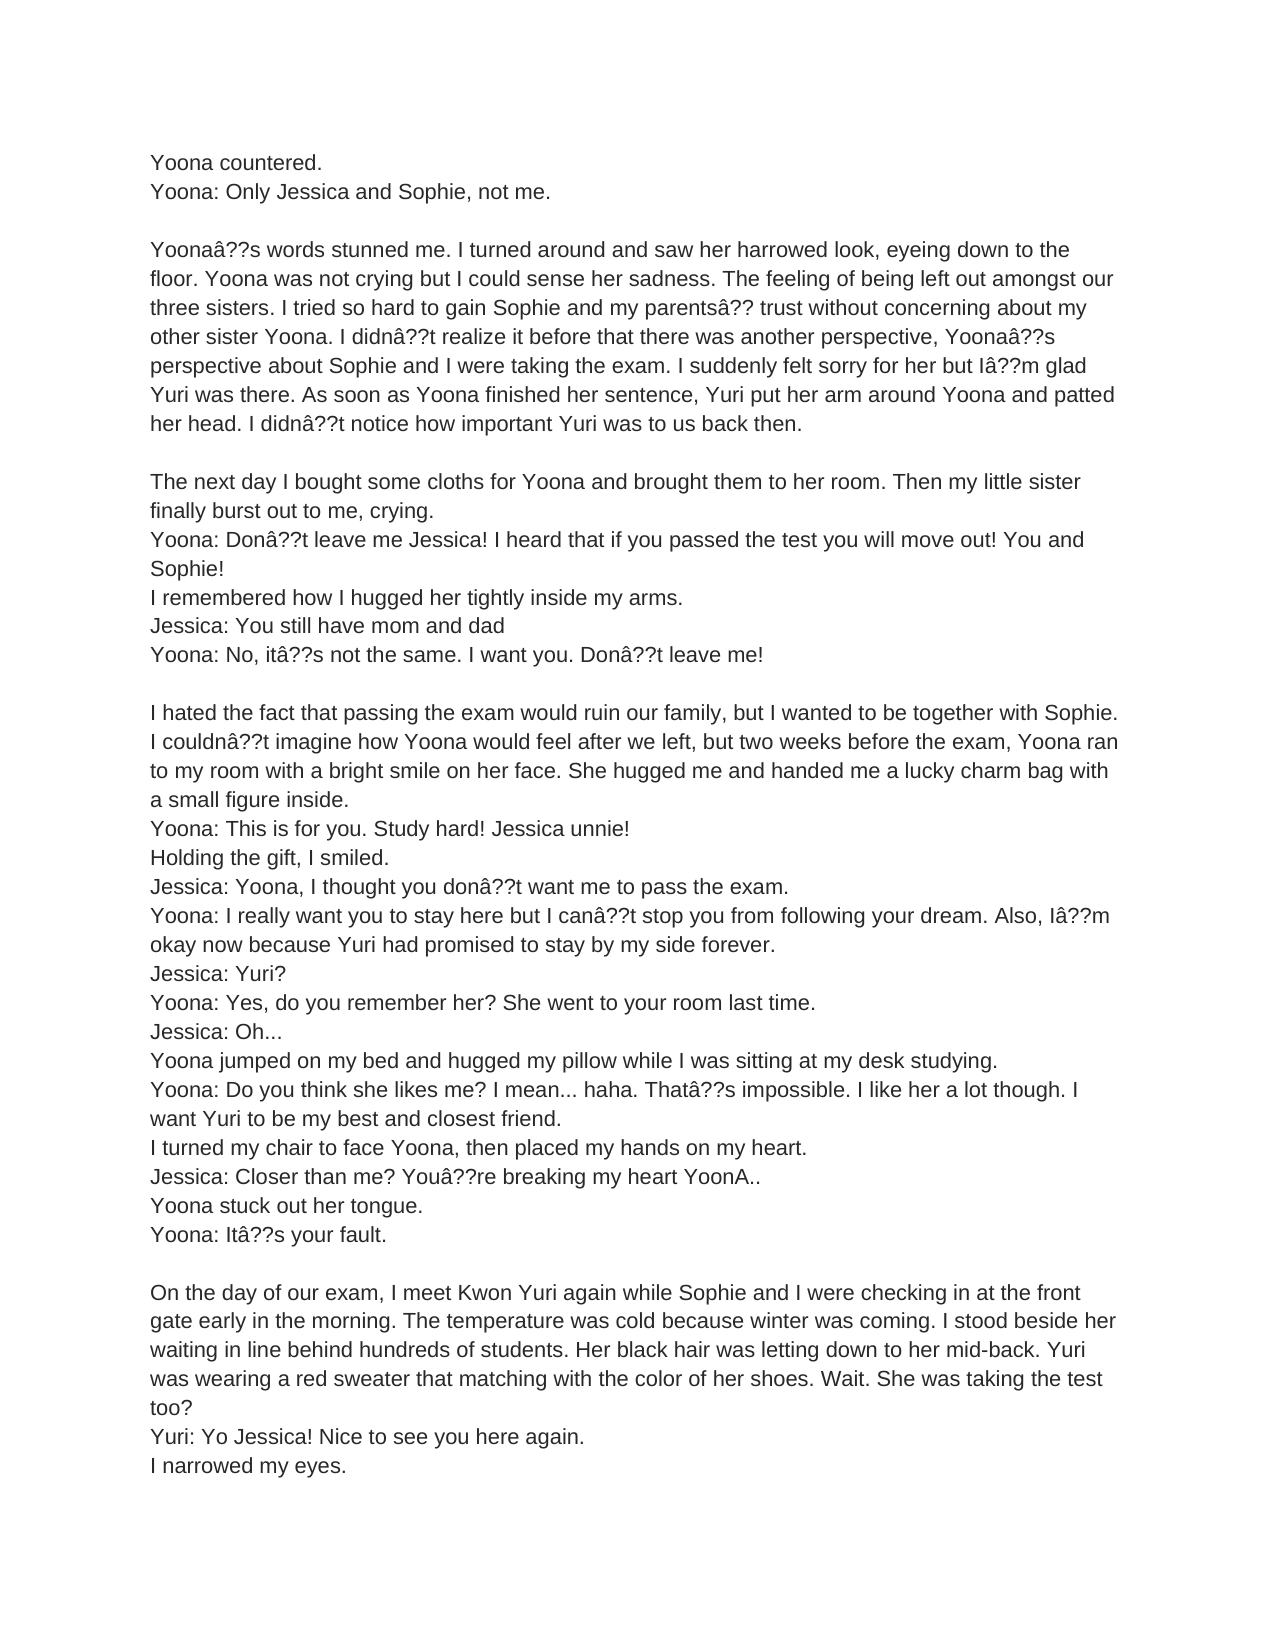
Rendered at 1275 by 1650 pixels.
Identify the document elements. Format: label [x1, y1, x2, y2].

text [150, 150, 1125, 1478]
